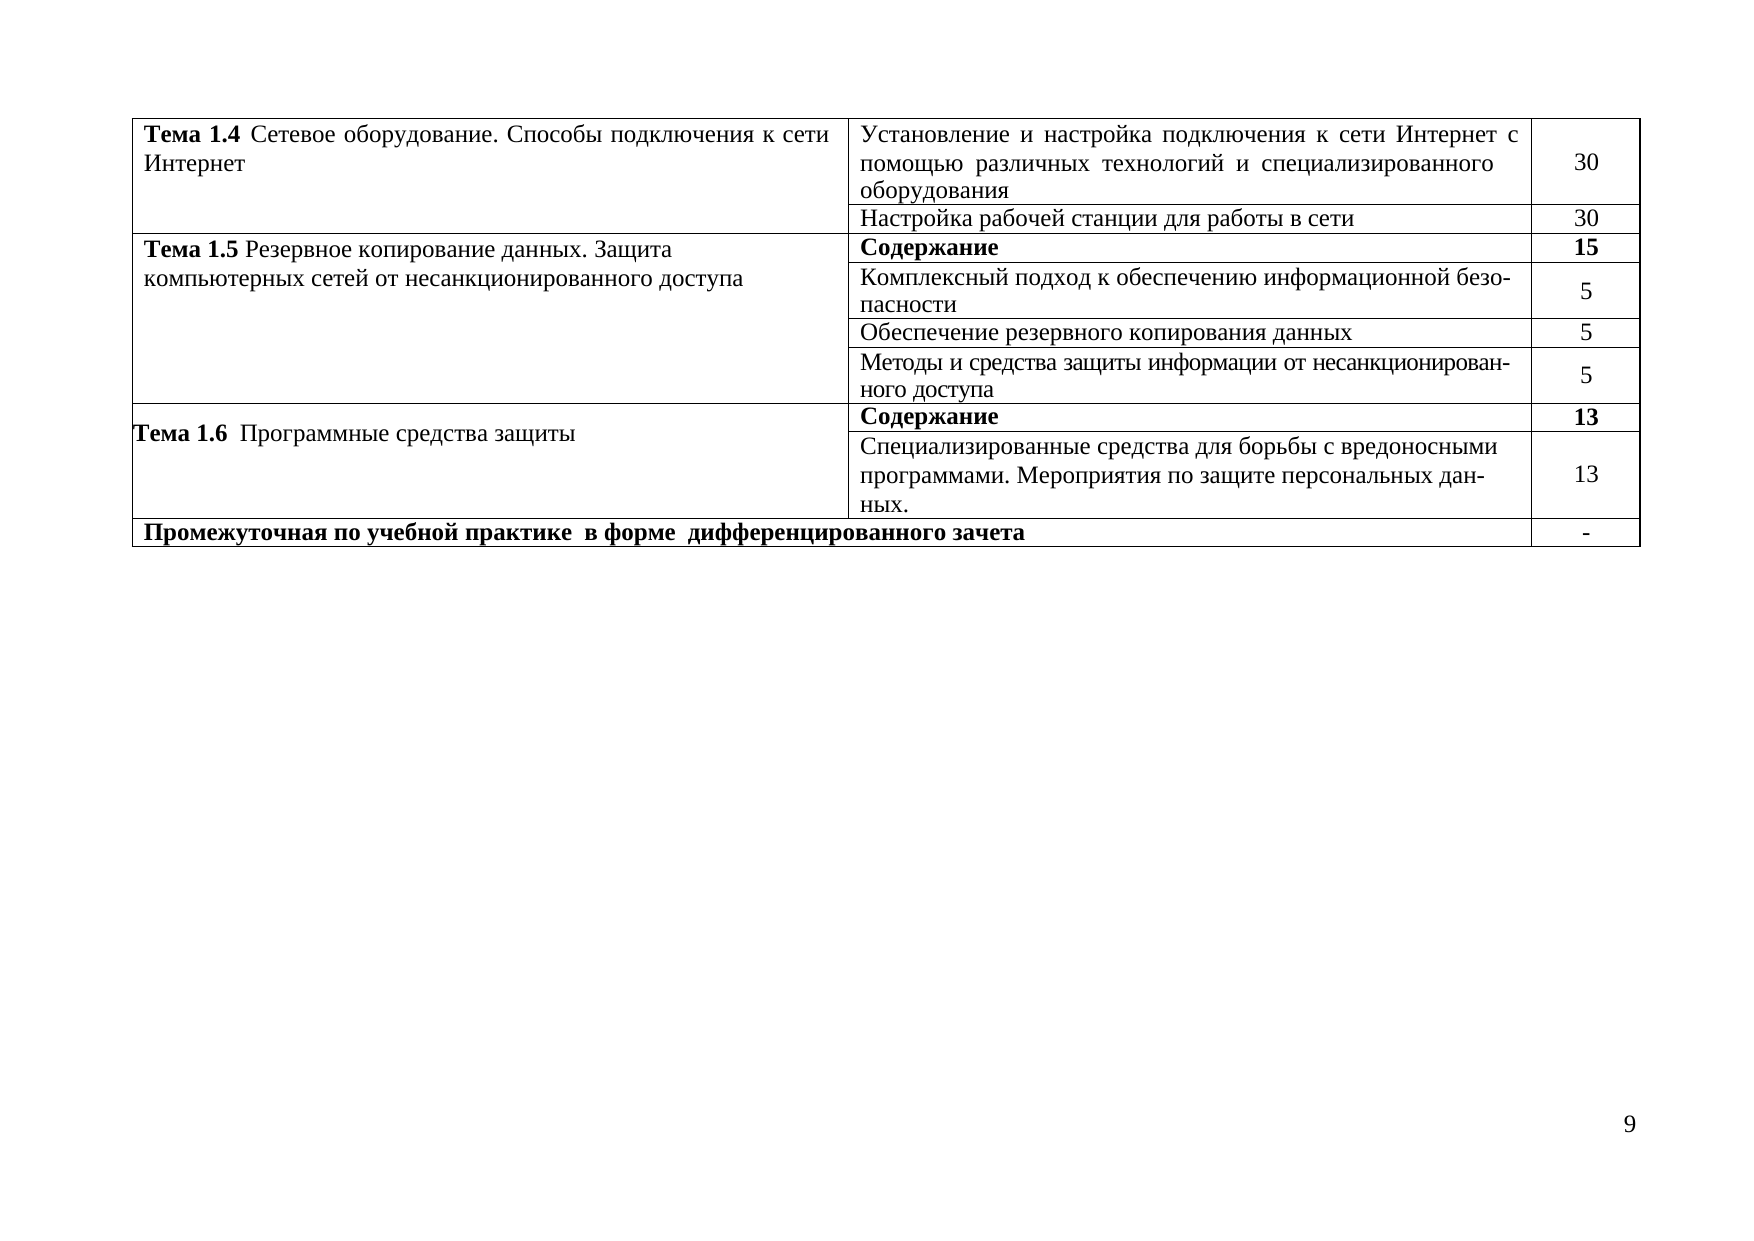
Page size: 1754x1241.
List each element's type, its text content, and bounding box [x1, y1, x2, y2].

table_cell Промежуточная по учебной практике в форме дифференцированного зачета [133, 519, 1531, 546]
table_cell Комплексный подход к обеспечению информационной безо- пасности [849, 263, 1531, 318]
table_cell Установление и настройка подключения к сети Интернет с помощью различных технологий и специализированного оборудования [849, 119, 1531, 204]
table_cell Настройка рабочей станции для работы в сети [849, 205, 1531, 233]
table_cell 15 [1532, 234, 1639, 262]
table_cell Содержание [849, 404, 1531, 431]
table_cell Специализированные средства для борьбы с вредоносными программами. Мероприятия по защите персональных дан- ных. [849, 432, 1531, 518]
table_cell Методы и средства защиты информации от несанкционирован- ного доступа [849, 348, 1531, 402]
table_cell 5 [1532, 263, 1639, 318]
table_cell 13 [1532, 432, 1639, 518]
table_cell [133, 119, 848, 233]
table_cell 30 [1532, 205, 1639, 233]
table_cell Обеспечение резервного копирования данных [849, 319, 1531, 347]
table_cell Тема 1.6 Программные средства защиты [133, 404, 848, 518]
table_cell Тема 1.5 Резервное копирование данных. Защита компьютерных сетей от несанкционированного доступа [133, 234, 848, 402]
table_cell 5 [1532, 348, 1639, 402]
table_cell - [1532, 519, 1639, 546]
table_cell 13 [1532, 404, 1639, 431]
table_cell 30 [1532, 119, 1639, 204]
table_cell Содержание [849, 234, 1531, 262]
table_cell 5 [1532, 319, 1639, 347]
